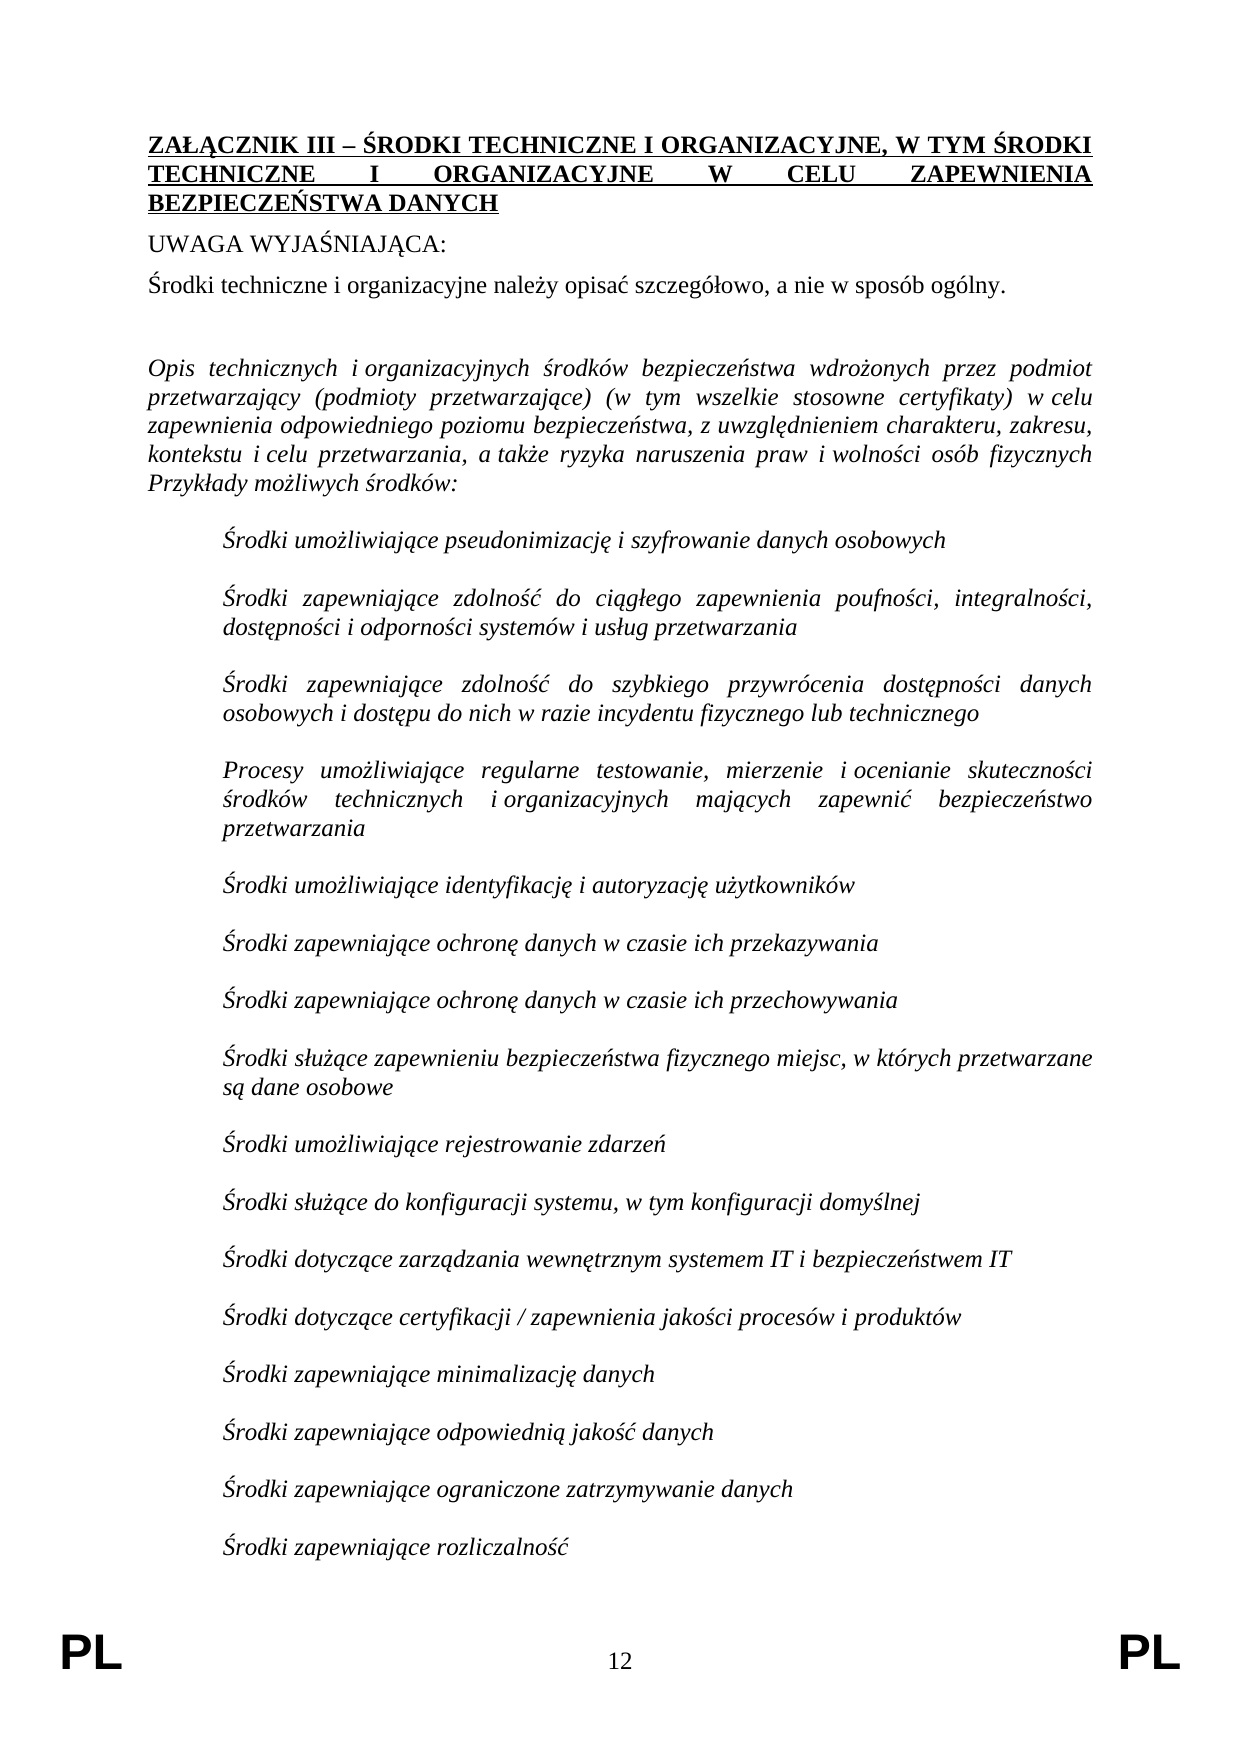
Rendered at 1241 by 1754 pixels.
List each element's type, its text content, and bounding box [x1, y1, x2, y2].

text Środki zapewniające ograniczone zatrzymywanie danych [148, 1474, 1093, 1503]
text ZAŁĄCZNIK III – ŚRODKI TECHNICZNE I ORGANIZACYJNE, W TYM ŚRODKI TECHNICZNE I ORGANIZACYJNE W CELU ZAPEWNIENIA BEZPIECZEŃSTWA DANYCH [148, 157, 1093, 184]
text Środki zapewniające minimalizację danych [148, 1359, 1093, 1388]
text Środki zapewniające ochronę danych w czasie ich przechowywania [148, 986, 1093, 1014]
text UWAGA WYJAŚNIAJĄCA: [148, 229, 1093, 258]
text Środki dotyczące certyfikacji / zapewnienia jakości procesów i produktów [148, 1302, 1093, 1331]
text Środki służące do konfiguracji systemu, w tym konfiguracji domyślnej [148, 1187, 1093, 1216]
text Środki zapewniające zdolność do szybkiego przywrócenia dostępności danych osobowych i dostępu do nich w razie incydentu fizycznego lub technicznego [223, 669, 1093, 727]
text ZAŁĄCZNIK III – ŚRODKI TECHNICZNE I ORGANIZACYJNE, W TYM ŚRODKI TECHNICZNE I ORGANIZACYJNE W CELU ZAPEWNIENIA BEZPIECZEŃSTWA DANYCH [148, 186, 1093, 217]
text Opis technicznych i organizacyjnych środków bezpieczeństwa wdrożonych przez podmiot przetwarzający (podmioty przetwarzające) (w tym wszelkie stosowne certyfikaty) w celu zapewnienia odpowiedniego poziomu bezpieczeństwa, z uwzględnieniem charakteru, zakresu, kontekstu i celu przetwarzania, a także ryzyka naruszenia praw i wolności osób fizycznych Przykłady możliwych środków: [148, 353, 1093, 497]
text Środki zapewniające ochronę danych w czasie ich przekazywania [148, 928, 1093, 957]
text Środki umożliwiające pseudonimizację i szyfrowanie danych osobowych [148, 526, 1093, 554]
text Środki umożliwiające identyfikację i autoryzację użytkowników [148, 871, 1093, 899]
text Środki zapewniające rozliczalność [148, 1532, 1093, 1561]
text ZAŁĄCZNIK III – ŚRODKI TECHNICZNE I ORGANIZACYJNE, W TYM ŚRODKI TECHNICZNE I ORGANIZACYJNE W CELU ZAPEWNIENIA BEZPIECZEŃSTWA DANYCH [148, 131, 1093, 156]
text Środki służące zapewnieniu bezpieczeństwa fizycznego miejsc, w których przetwarzane są dane osobowe [223, 1043, 1093, 1101]
text Środki umożliwiające rejestrowanie zdarzeń [148, 1129, 1093, 1158]
text Środki zapewniające odpowiednią jakość danych [148, 1417, 1093, 1446]
text Środki techniczne i organizacyjne należy opisać szczegółowo, a nie w sposób ogólny. [148, 271, 1093, 299]
text Środki dotyczące zarządzania wewnętrznym systemem IT i bezpieczeństwem IT [148, 1244, 1093, 1273]
text Środki zapewniające zdolność do ciągłego zapewnienia poufności, integralności, dostępności i odporności systemów i usług przetwarzania [223, 583, 1093, 641]
text Procesy umożliwiające regularne testowanie, mierzenie i ocenianie skuteczności środków technicznych i organizacyjnych mających zapewnić bezpieczeństwo przetwarzania [223, 756, 1093, 842]
